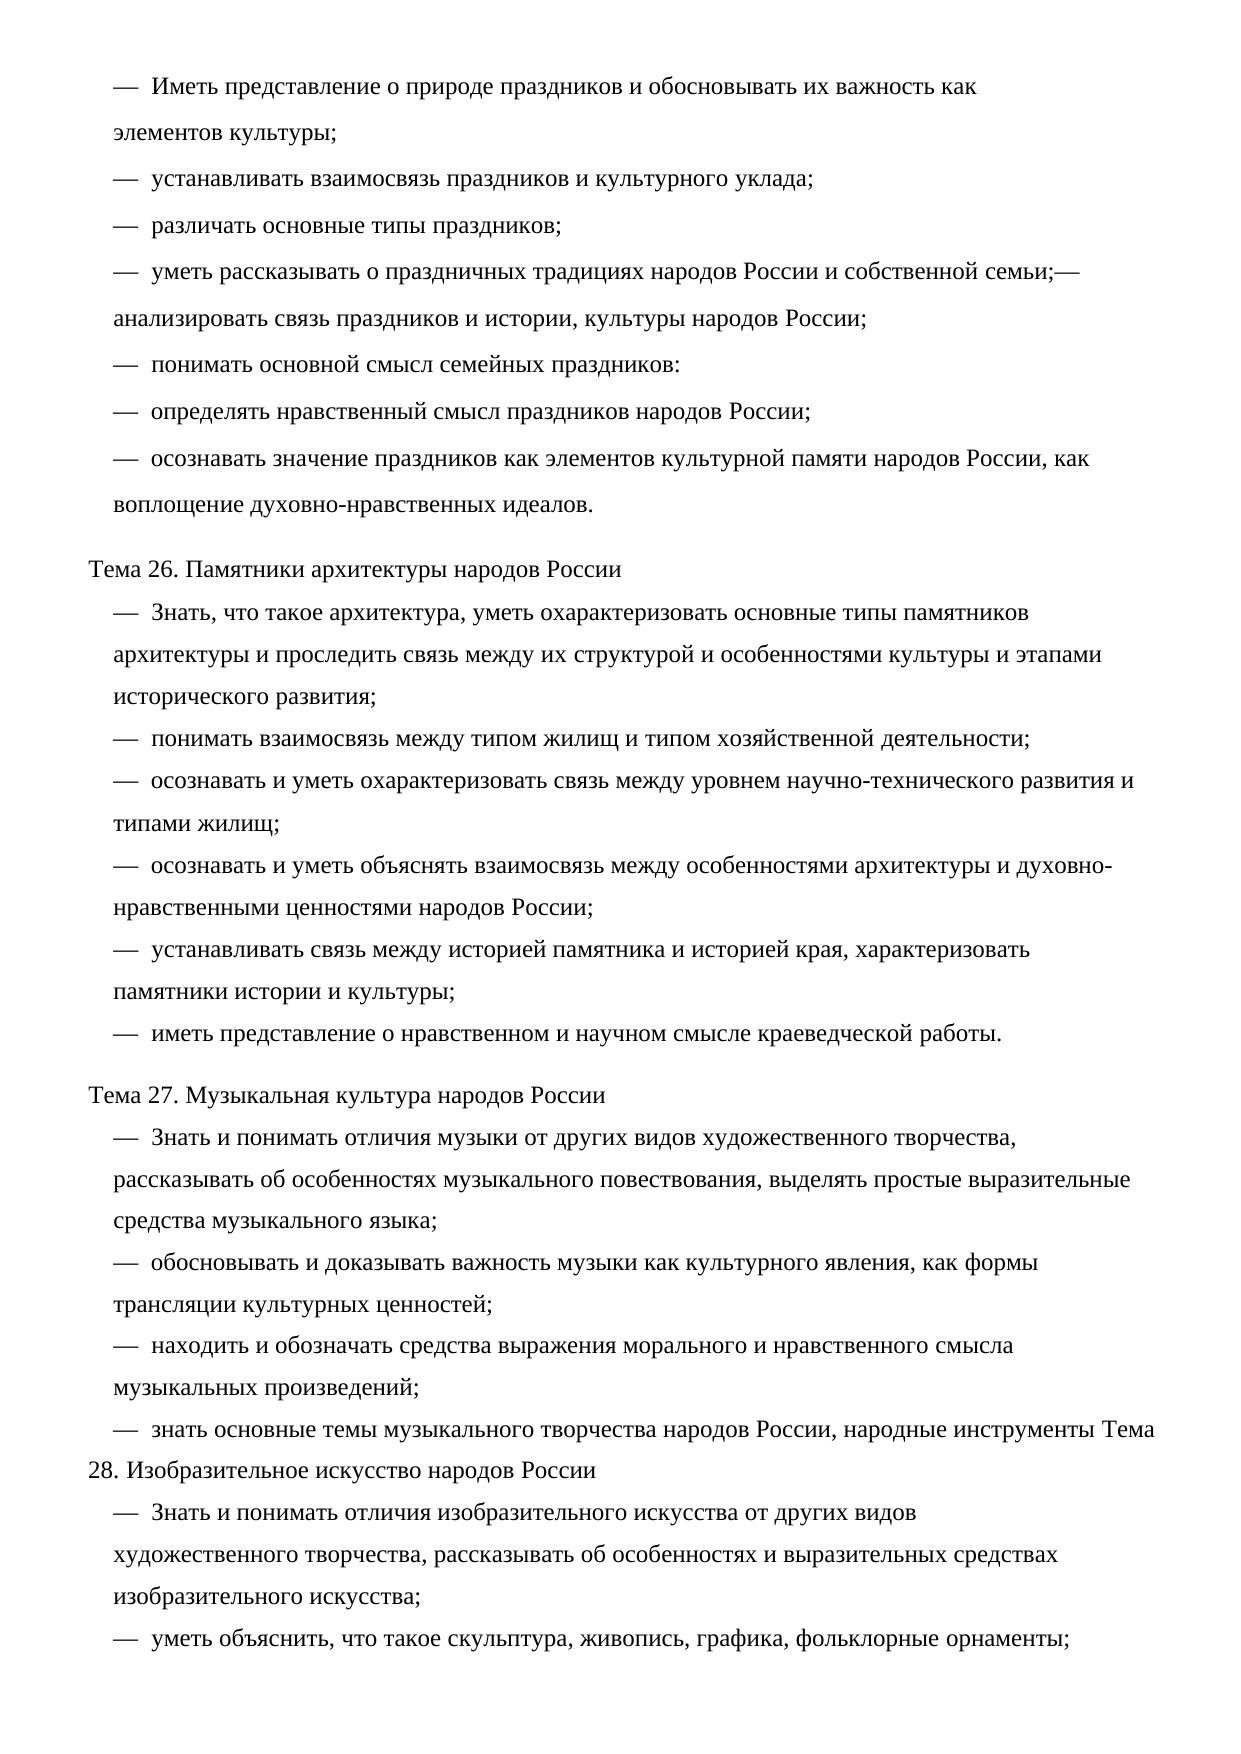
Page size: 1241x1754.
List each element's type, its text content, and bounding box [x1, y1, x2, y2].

text Тема 27. Музыкальная культура народов России [88, 1080, 1184, 1109]
list Знать и понимать отличия музыки от других видов художественного творчества, рассказывать об особенностях музыкального повествования, выделять простые выразительные средства музыкального языка; [113, 1122, 1163, 1234]
list Знать, что такое архитектура, уметь охарактеризовать основные типы памятников архитектуры и проследить связь между их структурой и особенностями культуры и этапами исторического развития; [113, 597, 1102, 710]
list уметь объяснить, что такое скульптура, живопись, графика, фольклорные орнаменты; [113, 1623, 1184, 1652]
list находить и обозначать средства выражения морального и нравственного смысла музыкальных произведений; [113, 1330, 1014, 1401]
list осознавать значение праздников как элементов культурной памяти народов России, как воплощение духовно-нравственных идеалов. [113, 443, 1091, 518]
list устанавливать взаимосвязь праздников и культурного уклада; [113, 163, 1184, 192]
list различать основные типы праздников; [113, 210, 1184, 238]
list иметь представление о нравственном и научном смысле краеведческой работы. [113, 1019, 1184, 1047]
list понимать взаимосвязь между типом жилищ и типом хозяйственной деятельности; [113, 723, 1184, 752]
list осознавать и уметь объяснять взаимосвязь между особенностями архитектуры и духовно- нравственными ценностями народов России; [113, 850, 1114, 921]
list обосновывать и доказывать важность музыки как культурного явления, как формы трансляции культурных ценностей; [113, 1247, 1038, 1317]
list понимать основной смысл семейных праздников: [113, 350, 1184, 378]
list знать основные темы музыкального творчества народов России, народные инструменты Тема [113, 1414, 1184, 1442]
list устанавливать связь между историей памятника и историей края, характеризовать памятники истории и культуры; [113, 934, 1151, 1005]
list осознавать и уметь охарактеризовать связь между уровнем научно-технического развития и типами жилищ; [113, 766, 1136, 836]
list определять нравственный смысл праздников народов России; [113, 396, 1184, 425]
text Тема 26. Памятники архитектуры народов России [88, 554, 1184, 583]
list Изобразительное искусство народов России [88, 1456, 1184, 1484]
list Иметь представление о природе праздников и обосновывать их важность как элементов культуры; [113, 71, 1092, 146]
list уметь рассказывать о праздничных традициях народов России и собственной семьи;— анализировать связь праздников и истории, культуры народов России; [113, 256, 1080, 332]
list Знать и понимать отличия изобразительного искусства от других видов художественного творчества, рассказывать об особенностях и выразительных средствах изобразительного искусства; [113, 1497, 1109, 1609]
